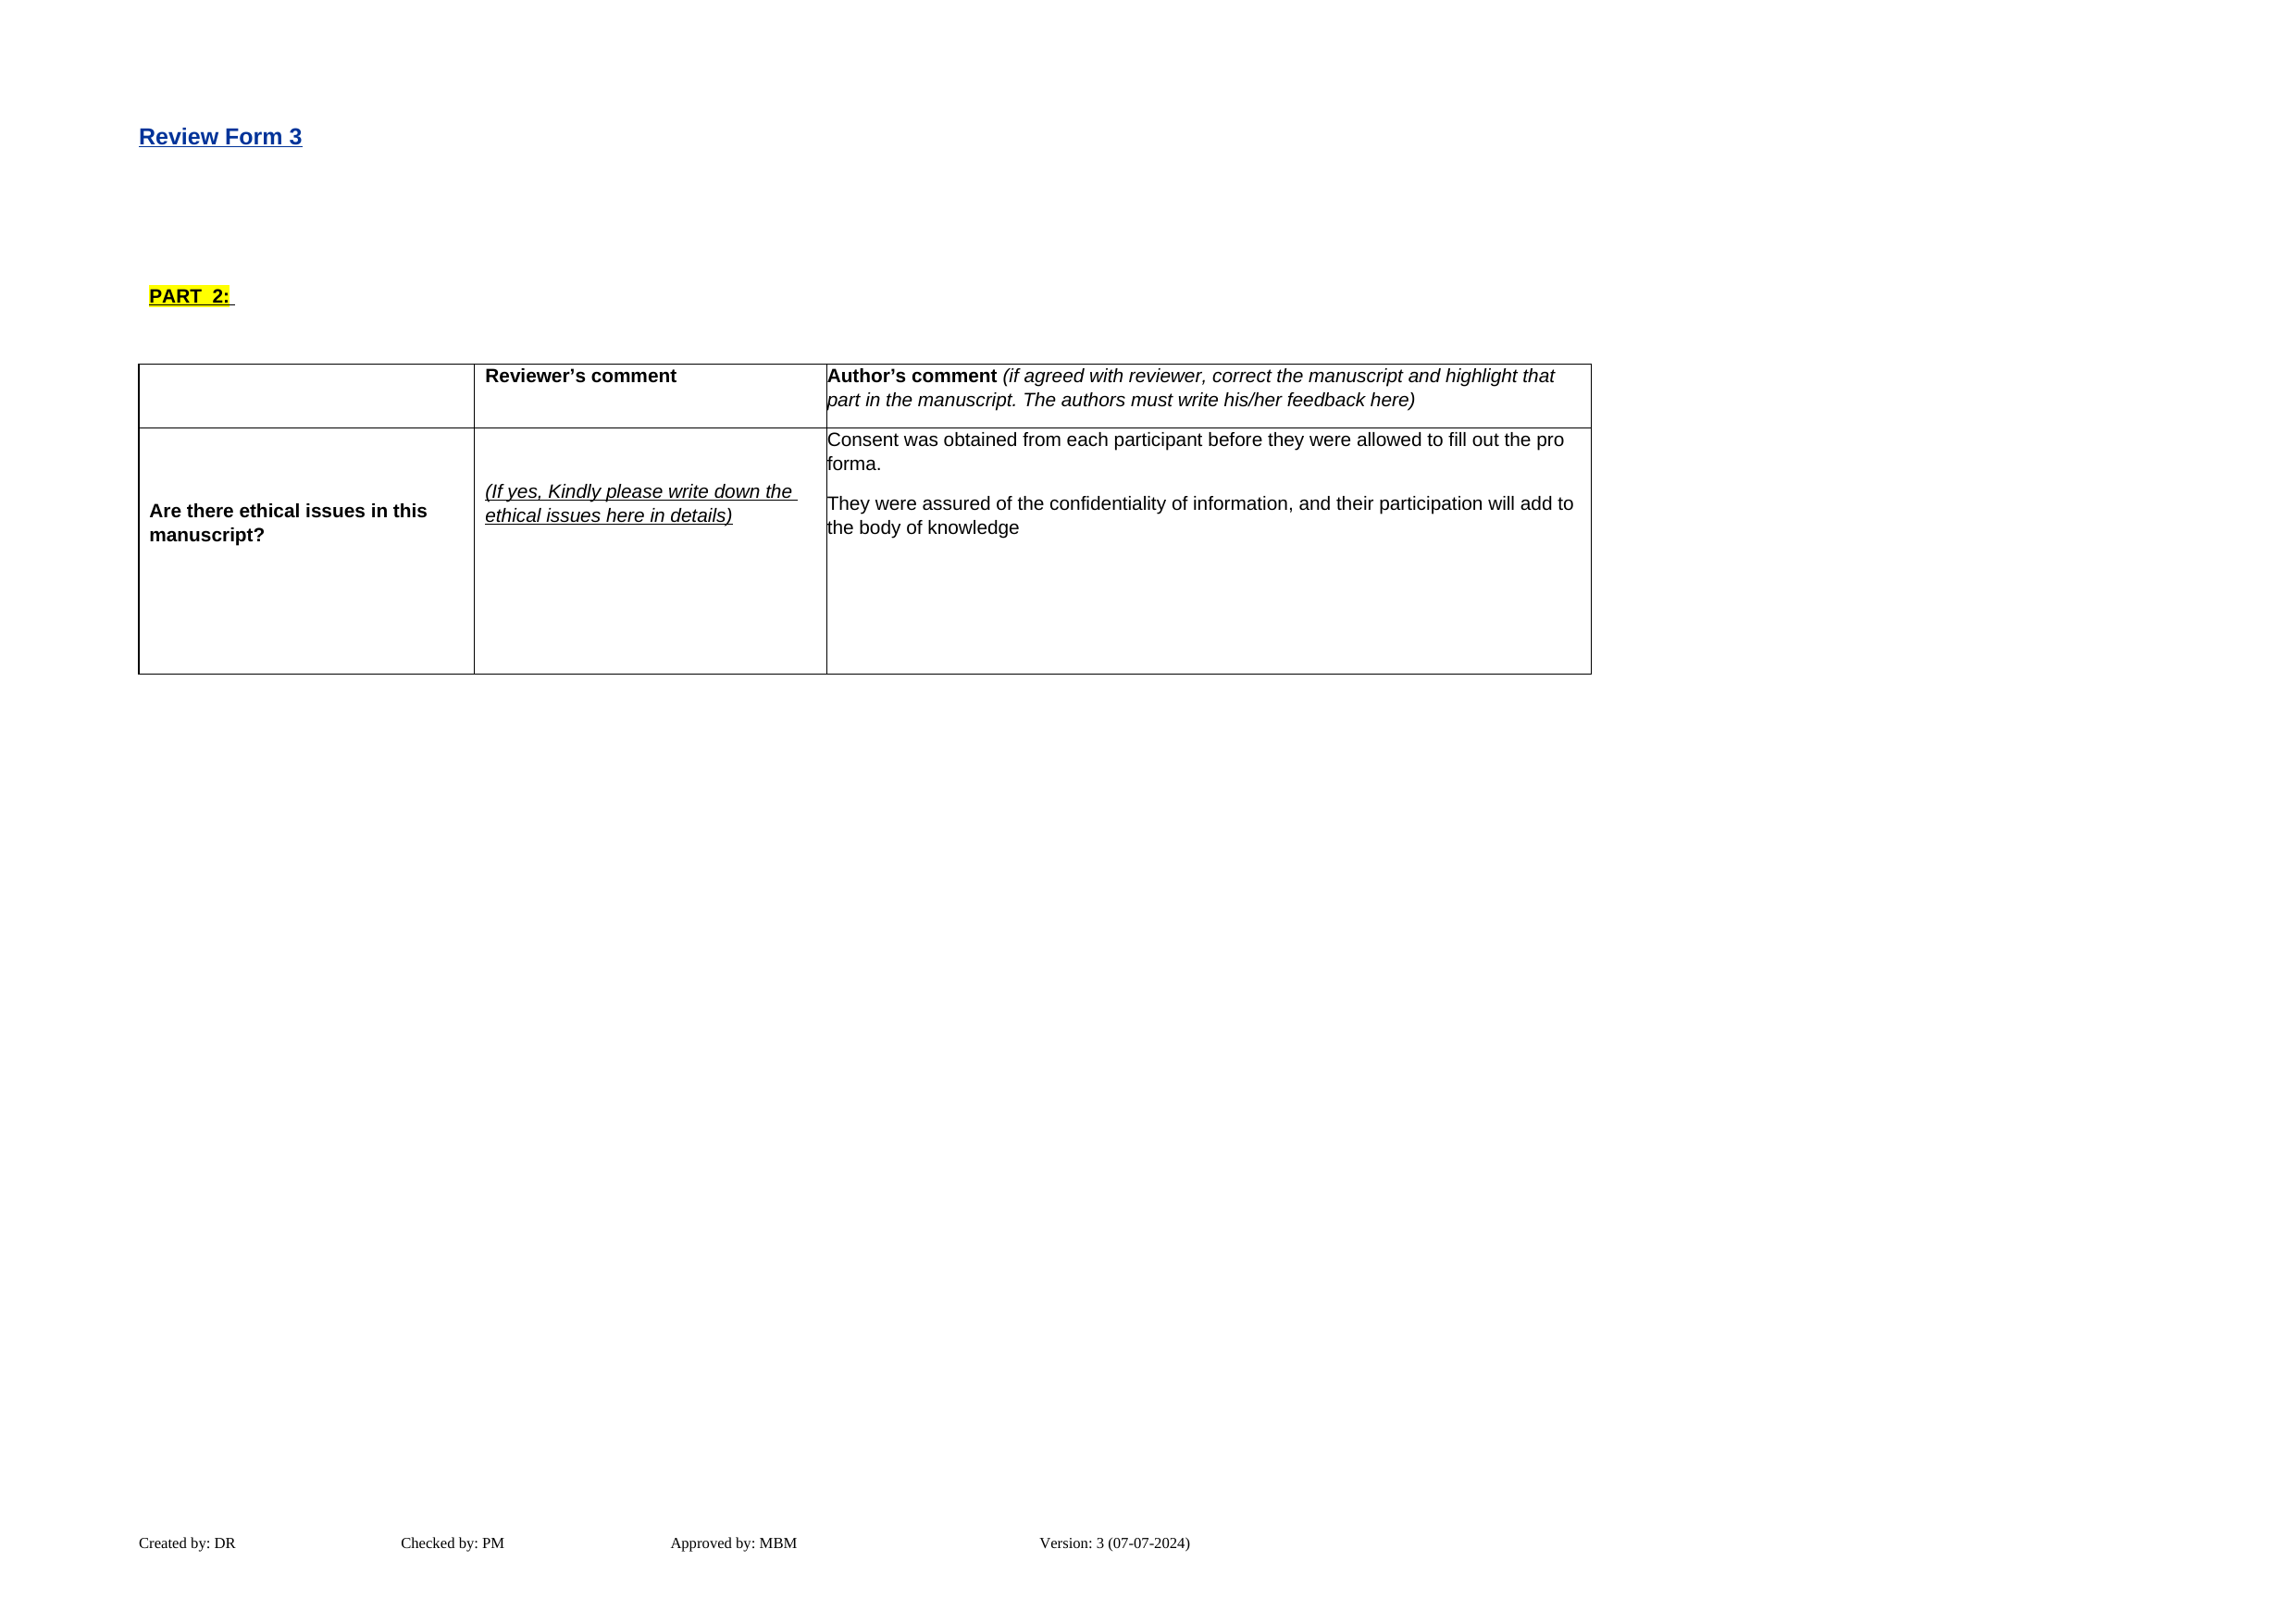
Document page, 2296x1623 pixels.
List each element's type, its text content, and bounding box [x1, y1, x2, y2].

table_cell (If yes, Kindly please write down the ethical issues here in details) [475, 428, 826, 673]
table_cell Are there ethical issues in this manuscript? [140, 428, 474, 673]
table_header PART 2: [139, 285, 1592, 364]
table_cell Reviewer’s comment [475, 365, 826, 427]
table_cell [140, 365, 474, 427]
table_cell Author’s comment (if agreed with reviewer, correct the manuscript and highlight that part in the manuscript. The authors must write his/her feedback here) [827, 365, 1591, 427]
table_cell Consent was obtained from each participant before they were allowed to fill out the pro forma. They were assured of the confidentiality of information, and their participation will add to the body of knowledge [827, 428, 1591, 673]
